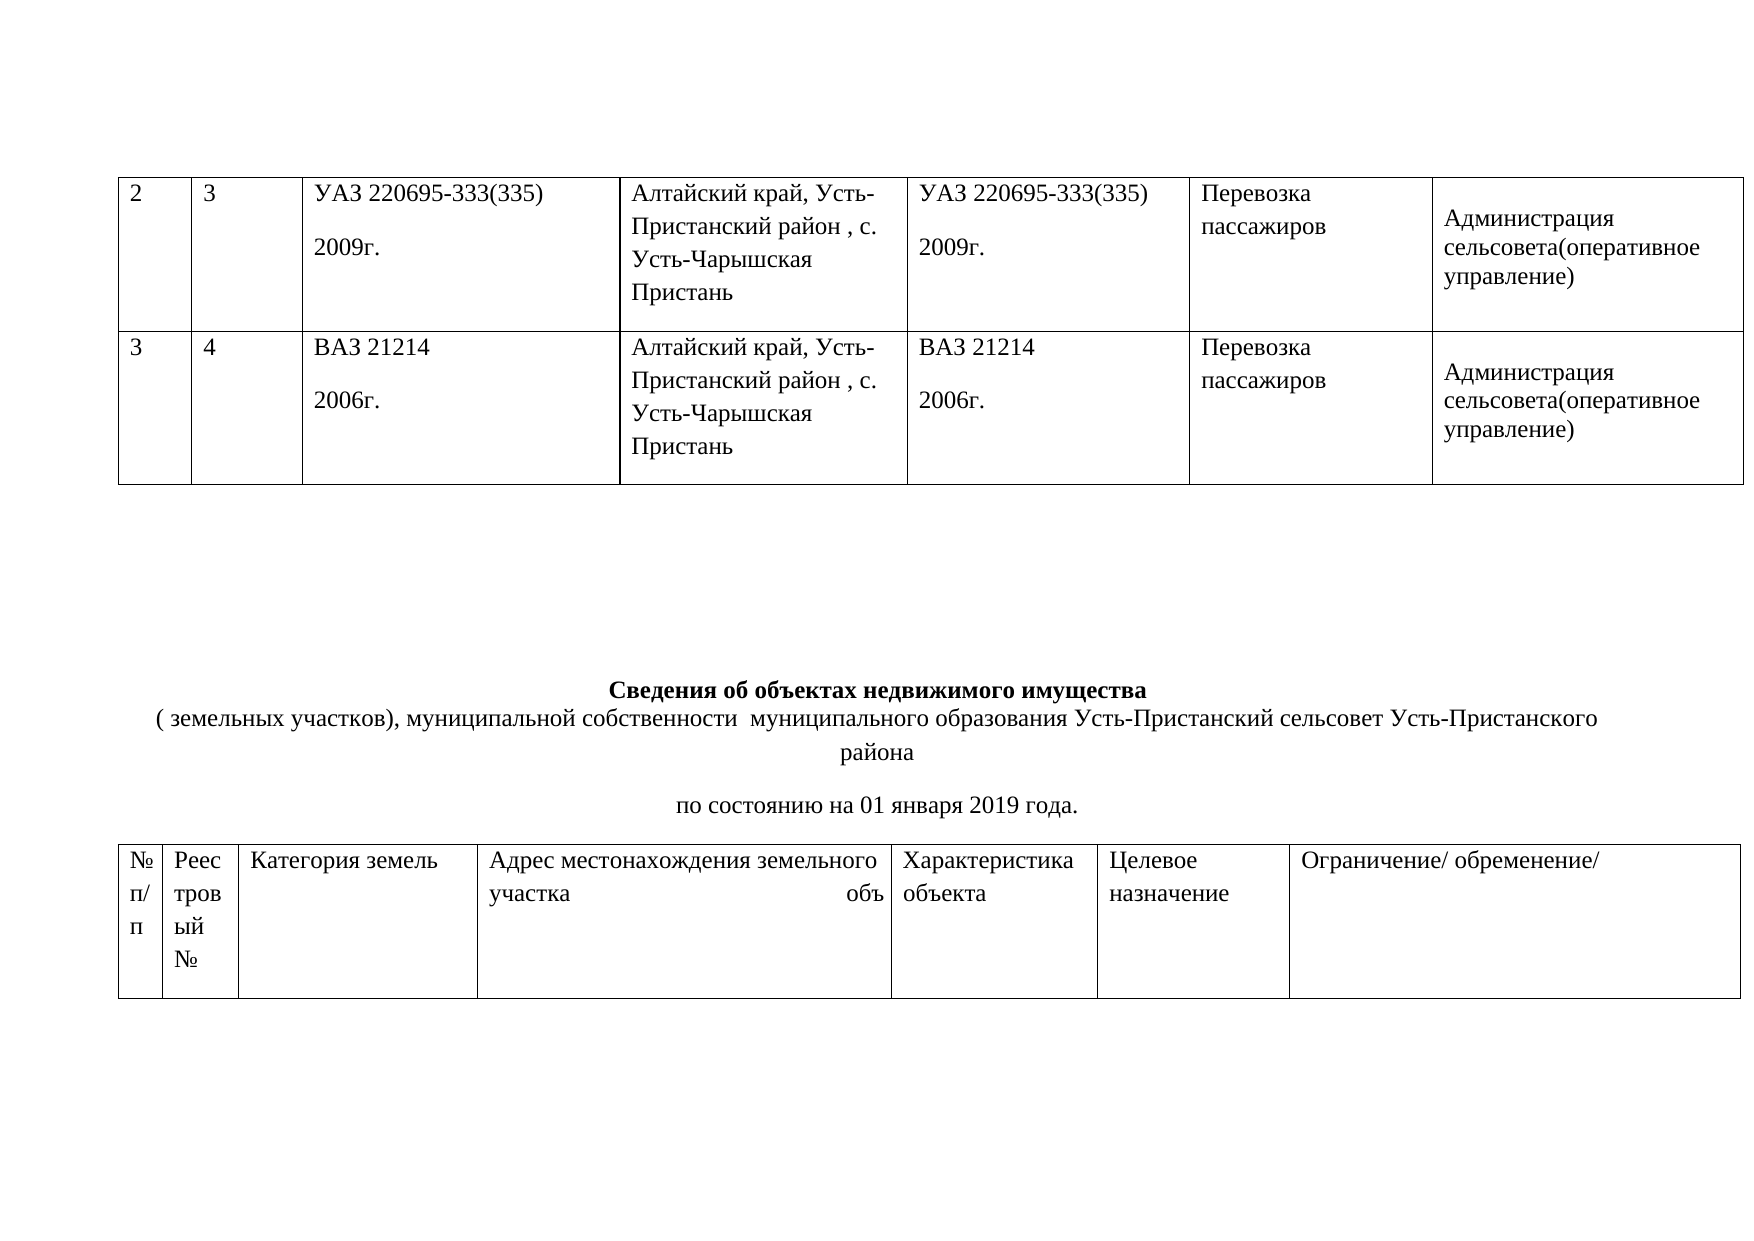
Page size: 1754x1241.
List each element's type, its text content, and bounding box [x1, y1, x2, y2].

table_cell 3 [119, 332, 191, 484]
table_header Категория земель [239, 845, 477, 998]
text по состоянию на 01 января 2019 года. [118, 790, 1636, 819]
table_cell 4 [192, 332, 302, 484]
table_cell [1190, 178, 1432, 331]
table_cell Администрация сельсовета(оперативное управление) [1433, 178, 1743, 331]
table_header Реестровый № [163, 845, 238, 998]
table_cell ВАЗ 21214 2006г. [303, 332, 619, 484]
table_cell 3 [192, 178, 302, 331]
table_header Ограничение/ обременение/ [1290, 845, 1740, 998]
table_cell УАЗ 220695-333(335) 2009г. [303, 178, 619, 331]
table_cell Перевозка пассажиров [1190, 332, 1432, 484]
text ( земельных участков), муниципальной собственности муниципального образования Усть-Пристанский сельсовет Усть-Пристанского района [118, 703, 1636, 765]
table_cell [621, 178, 907, 331]
table_header Целевое назначение [1098, 845, 1289, 998]
subtitle Сведения об объектах недвижимого имущества [118, 675, 1636, 703]
table_cell 2 [119, 178, 191, 331]
table_header №п/п [119, 845, 162, 998]
table_cell ВАЗ 21214 2006г. [908, 332, 1189, 484]
table_cell УАЗ 220695-333(335) 2009г. [908, 178, 1189, 331]
table_header Адрес местонахождения земельного участка [478, 845, 891, 998]
table_cell Администрация сельсовета(оперативное управление) [1433, 332, 1743, 484]
table_header Характеристика объ объекта [892, 845, 1097, 998]
table_cell Алтайский край, Усть-Пристанский район , с. Усть-Чарышская Пристань [621, 332, 907, 484]
